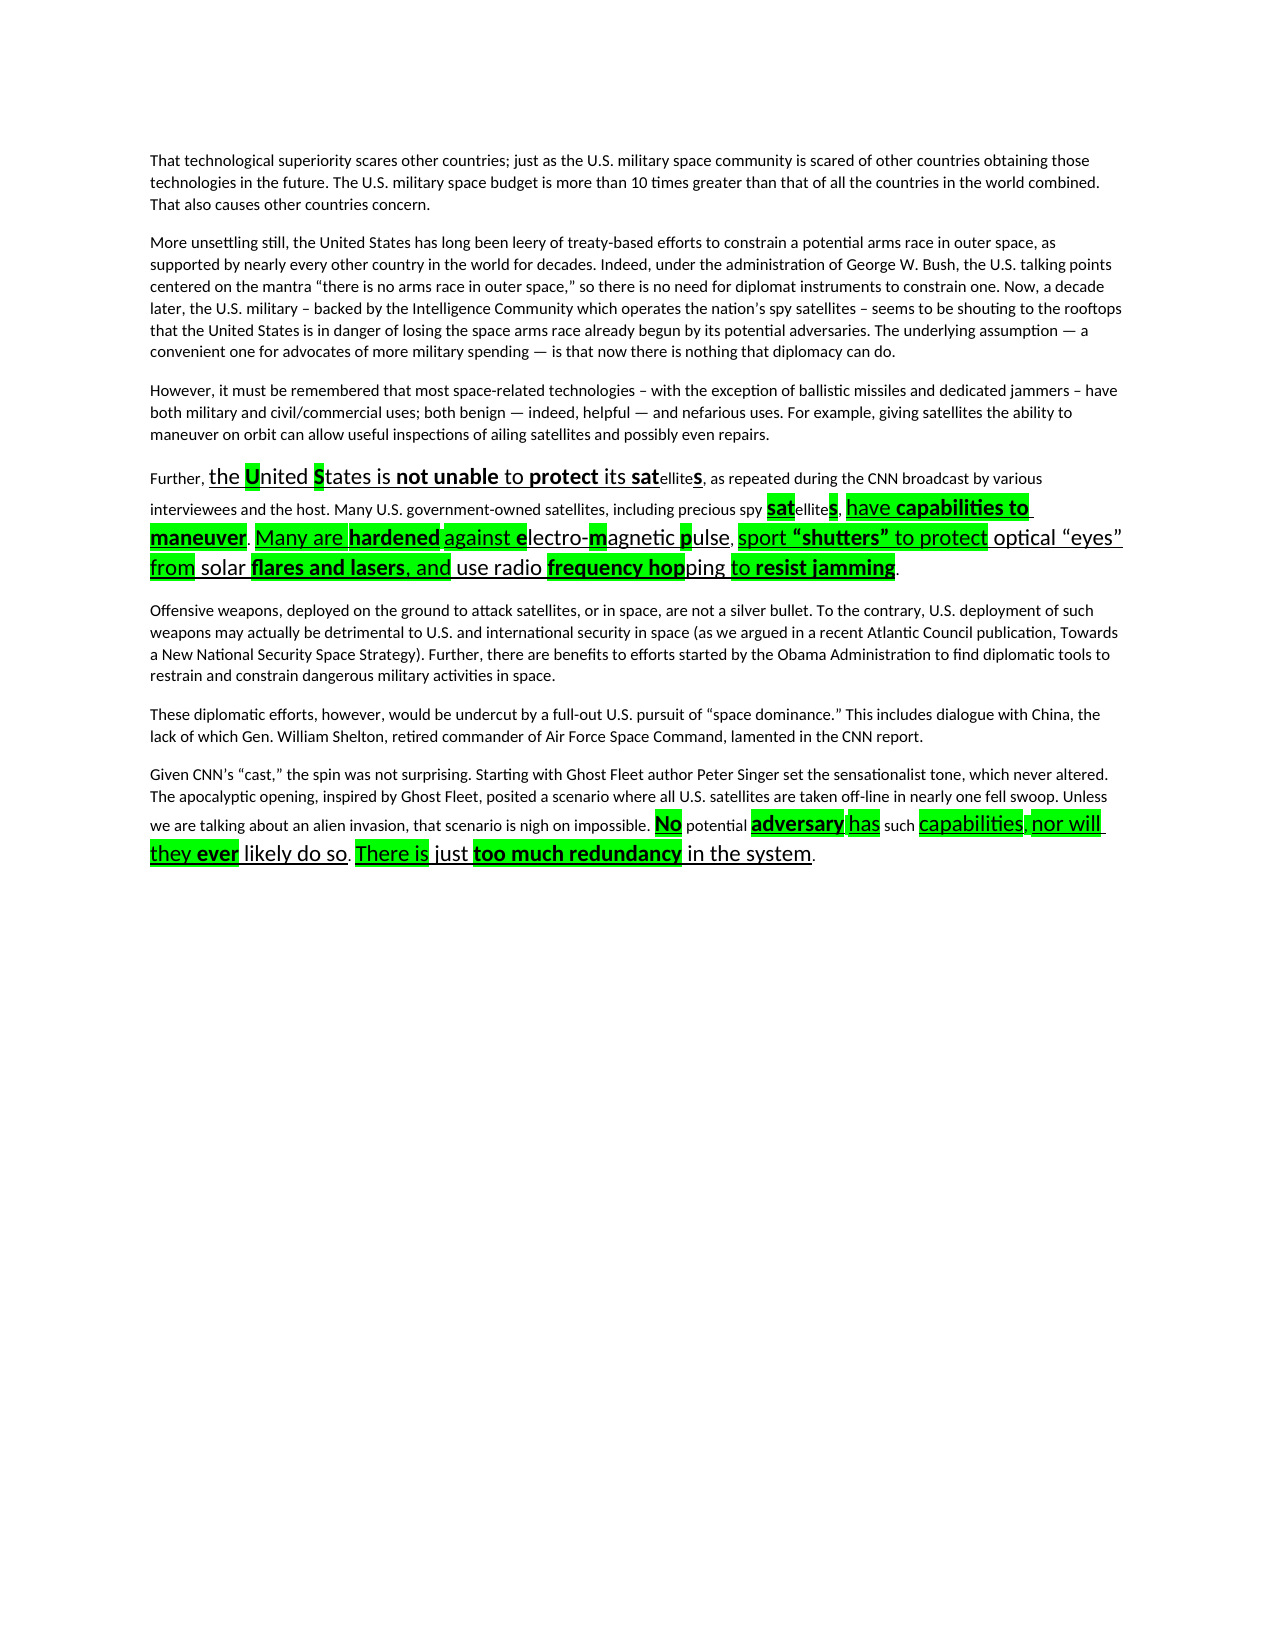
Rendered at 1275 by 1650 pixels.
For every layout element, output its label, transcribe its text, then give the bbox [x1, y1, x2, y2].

text More unsettling still, the United States has long been leery of treaty-based efforts to constrain a potential arms race in outer space, as supported by nearly every other country in the world for decades. Indeed, under the administration of George W. Bush, the U.S. talking points centered on the mantra “there is no arms race in outer space,” so there is no need for diplomat instruments to constrain one. Now, a decade later, the U.S. military – backed by the Intelligence Community which operates the nation’s spy satellites – seems to be shouting to the rooftops that the United States is in danger of losing the space arms race already begun by its potential adversaries. The underlying assumption — a convenient one for advocates of more military spending — is that now there is nothing that diplomacy can do. [150, 232, 1125, 362]
text Offensive weapons, deployed on the ground to attack satellites, or in space, are not a silver bullet. To the contrary, U.S. deployment of such weapons may actually be detrimental to U.S. and international security in space (as we argued in a recent Atlantic Council publication, Towards a New National Security Space Strategy). Further, there are benefits to efforts started by the Obama Administration to find diplomatic tools to restrain and constrain dangerous military activities in space. [150, 600, 1125, 686]
text Further, the United States is not unable to protect its satellites, as repeated during the CNN broadcast by various interviewees and the host. Many U.S. government-owned satellites, including precious spy satellites, have capabilities to maneuver. Many are hardened against electro-magnetic pulse, sport “shutters” to protect optical “eyes” from solar flares and lasers, and use radio frequency hopping to resist jamming. [150, 462, 1125, 581]
text These diplomatic efforts, however, would be undercut by a full-out U.S. pursuit of “space dominance.” This includes dialogue with China, the lack of which Gen. William Shelton, retired commander of Air Force Space Command, lamented in the CNN report. [150, 704, 1125, 746]
text However, it must be remembered that most space-related technologies – with the exception of ballistic missiles and dedicated jammers – have both military and civil/commercial uses; both benign — indeed, helpful — and nefarious uses. For example, giving satellites the ability to maneuver on orbit can allow useful inspections of ailing satellites and possibly even repairs. [150, 380, 1125, 444]
text Given CNN’s “cast,” the spin was not surprising. Starting with Ghost Fleet author Peter Singer set the sensationalist tone, which never altered. The apocalyptic opening, inspired by Ghost Fleet, posited a scenario where all U.S. satellites are taken off-line in nearly one fell swoop. Unless we are talking about an alien invasion, that scenario is nigh on impossible. No potential adversary has such capabilities, nor will they ever likely do so. There is just too much redundancy in the system. [150, 764, 1125, 867]
text That technological superiority scares other countries; just as the U.S. military space community is scared of other countries obtaining those technologies in the future. The U.S. military space budget is more than 10 times greater than that of all the countries in the world combined. That also causes other countries concern. [150, 150, 1125, 214]
